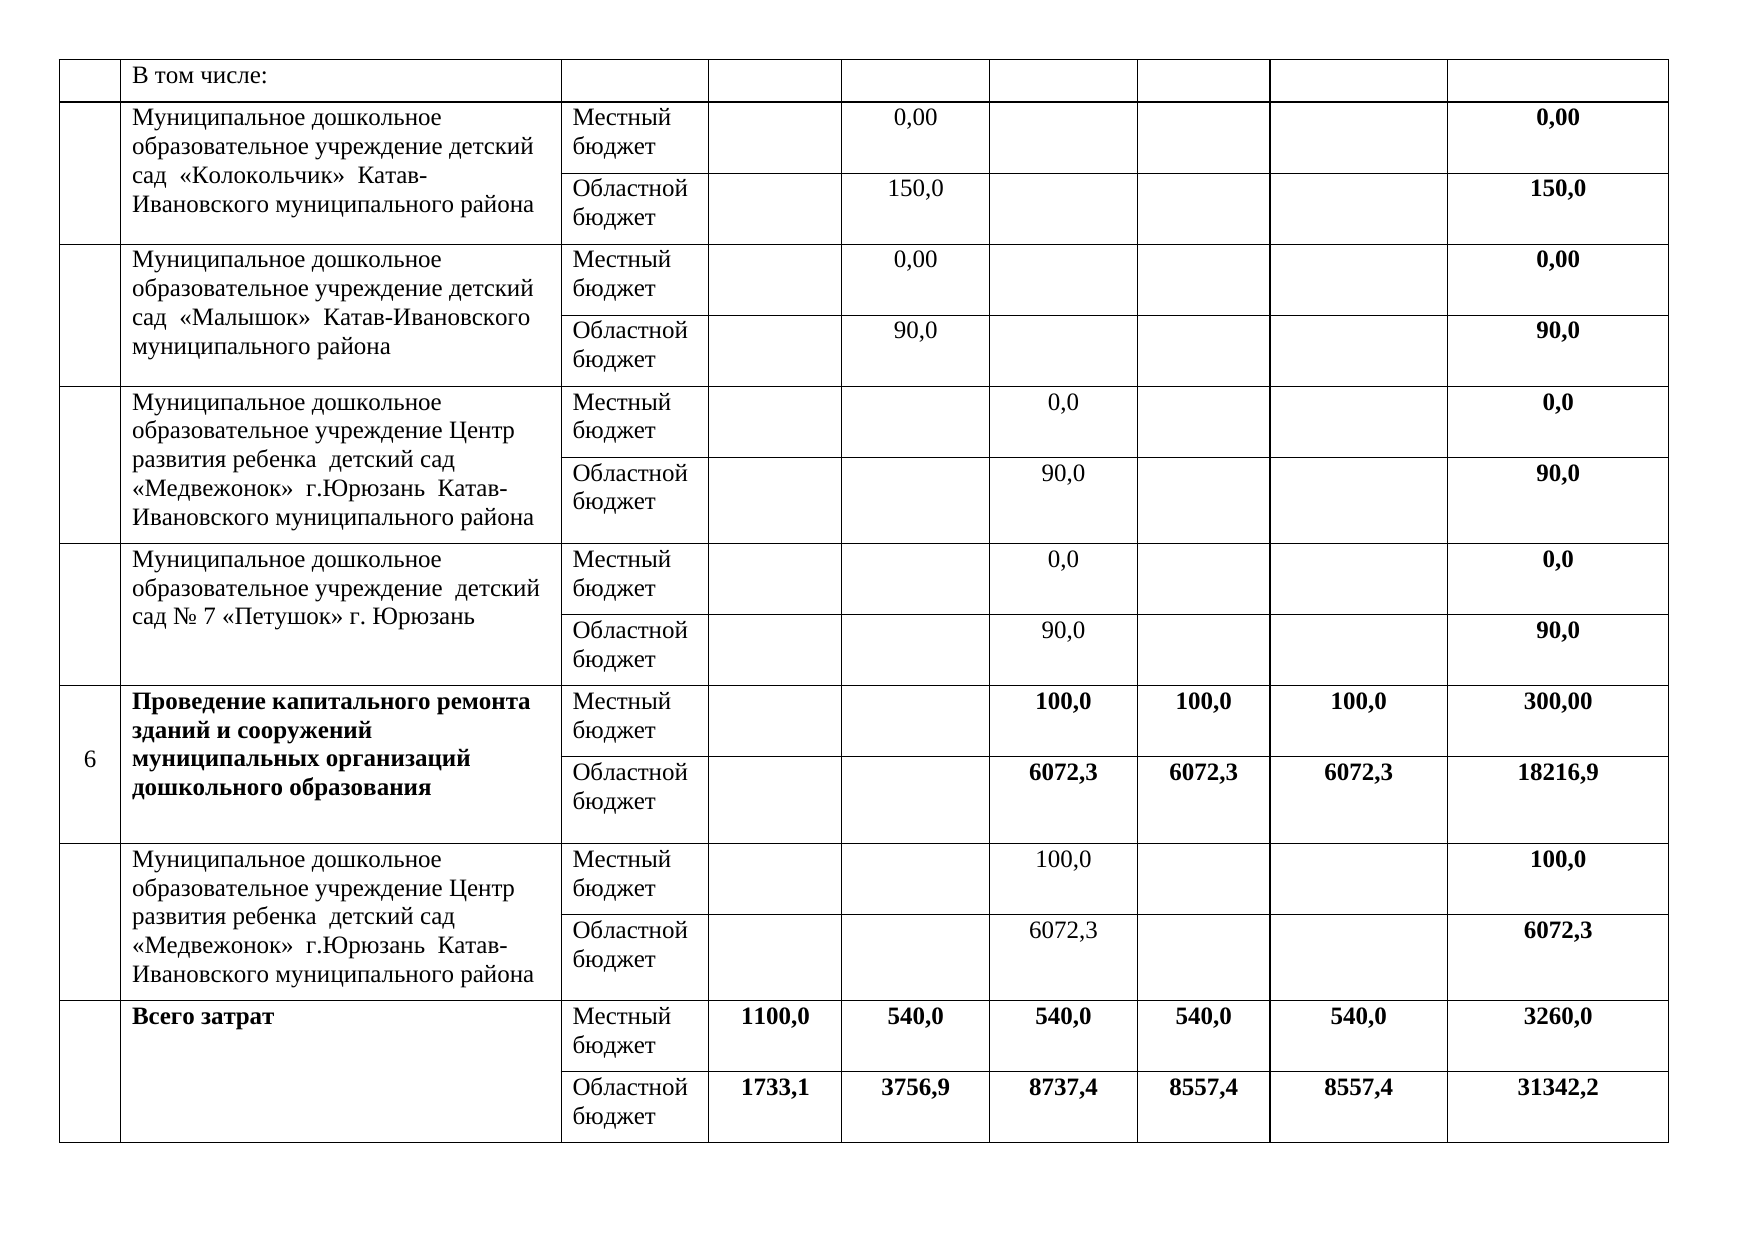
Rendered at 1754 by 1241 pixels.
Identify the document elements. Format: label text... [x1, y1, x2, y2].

table_cell [1138, 174, 1269, 243]
table_cell 6072,3 [1138, 757, 1269, 843]
table_cell [842, 544, 989, 614]
table_cell Местный бюджет [562, 387, 708, 457]
table_cell [709, 174, 841, 243]
table_cell [1271, 387, 1447, 457]
table_cell [709, 103, 841, 172]
table_cell 6072,3 [990, 915, 1137, 1000]
table_cell 0,0 [990, 544, 1137, 614]
table_cell [1271, 103, 1447, 172]
table_cell [1448, 60, 1668, 101]
table_cell [1271, 615, 1447, 685]
table_cell Областной бюджет [562, 174, 708, 243]
table_cell Муниципальное дошкольное образовательное учреждение Центр развития ребенка детский сад «Медвежонок» г.Юрюзань Катав-Ивановского муниципального района [121, 387, 561, 543]
table_cell 3260,0 [1448, 1001, 1668, 1071]
table_cell 540,0 [1138, 1001, 1269, 1071]
table_cell Местный бюджет [562, 844, 708, 914]
table_cell 100,0 [990, 686, 1137, 756]
table_cell Муниципальное дошкольное образовательное учреждение Центр развития ребенка детский сад «Медвежонок» г.Юрюзань Катав-Ивановского муниципального района [121, 844, 561, 1000]
table_cell [709, 757, 841, 843]
table_cell [842, 844, 989, 914]
table_cell Проведение капитального ремонта зданий и сооружений муниципальных организаций дошкольного образования [121, 686, 561, 843]
table_cell [60, 544, 120, 685]
table_cell 0,00 [1448, 103, 1668, 172]
table_cell [1138, 103, 1269, 172]
table_cell [709, 844, 841, 914]
table_cell Местный бюджет [562, 103, 708, 172]
table_cell [709, 316, 841, 386]
table_cell [60, 387, 120, 543]
table_cell 540,0 [1271, 1001, 1447, 1071]
table_cell [990, 174, 1137, 243]
table_cell [60, 844, 120, 1000]
table_cell [1138, 387, 1269, 457]
table_cell [1138, 544, 1269, 614]
table_cell [1271, 316, 1447, 386]
table_cell [842, 458, 989, 543]
table_cell 150,0 [1448, 174, 1668, 243]
table_cell 0,0 [990, 387, 1137, 457]
table_cell [1138, 615, 1269, 685]
table_cell 8557,4 [1138, 1072, 1269, 1142]
table_cell [709, 544, 841, 614]
table_cell Муниципальное дошкольное образовательное учреждение детский сад № 7 «Петушок» г. Юрюзань [121, 544, 561, 685]
table_cell [842, 60, 989, 101]
table_cell 0,00 [842, 103, 989, 172]
table_cell [990, 103, 1137, 172]
table_cell [1271, 245, 1447, 314]
table_cell [1138, 245, 1269, 314]
table_cell 90,0 [1448, 615, 1668, 685]
table_cell [842, 915, 989, 1000]
table_cell [1271, 60, 1447, 101]
table_cell [709, 245, 841, 314]
table_cell 3756,9 [842, 1072, 989, 1142]
table_cell 8737,4 [990, 1072, 1137, 1142]
table_cell 1100,0 [709, 1001, 841, 1071]
table_cell [709, 458, 841, 543]
table_cell 1733,1 [709, 1072, 841, 1142]
table_cell [1138, 844, 1269, 914]
table_cell [990, 316, 1137, 386]
table_cell Областной бюджет [562, 915, 708, 1000]
table_cell [1271, 458, 1447, 543]
table_cell 0,0 [1448, 387, 1668, 457]
table_cell Местный бюджет [562, 1001, 708, 1071]
table_cell [709, 686, 841, 756]
table_cell 0,00 [842, 245, 989, 314]
table_cell 6 [60, 686, 120, 843]
table_cell [842, 757, 989, 843]
table_cell Муниципальное дошкольное образовательное учреждение детский сад «Колокольчик» Катав-Ивановского муниципального района [121, 103, 561, 243]
table_cell 6072,3 [1448, 915, 1668, 1000]
table_cell 90,0 [1448, 458, 1668, 543]
table_cell 90,0 [990, 458, 1137, 543]
table_cell 6072,3 [1271, 757, 1447, 843]
table_cell 90,0 [1448, 316, 1668, 386]
table_cell [60, 103, 120, 243]
table_cell Муниципальное дошкольное образовательное учреждение детский сад «Малышок» Катав-Ивановского муниципального района [121, 245, 561, 386]
table_cell [1271, 844, 1447, 914]
table_cell Местный бюджет [562, 686, 708, 756]
table_cell [990, 60, 1137, 101]
table_cell [60, 1001, 120, 1142]
table_cell [1138, 60, 1269, 101]
table_cell [1271, 544, 1447, 614]
table_cell 540,0 [990, 1001, 1137, 1071]
table_cell Областной бюджет [562, 757, 708, 843]
table_cell [842, 615, 989, 685]
table_cell 150,0 [842, 174, 989, 243]
table_cell 8557,4 [1271, 1072, 1447, 1142]
table_cell 100,0 [990, 844, 1137, 914]
table_cell 100,0 [1448, 844, 1668, 914]
table_cell В том числе: [121, 60, 561, 101]
table_cell [1271, 174, 1447, 243]
table_cell [842, 686, 989, 756]
table_cell [562, 60, 708, 101]
table_cell [1138, 458, 1269, 543]
table_cell [709, 387, 841, 457]
table_cell Областной бюджет [562, 1072, 708, 1142]
table_cell Областной бюджет [562, 615, 708, 685]
table_cell [990, 245, 1137, 314]
table_cell [60, 60, 120, 101]
table_cell Местный бюджет [562, 544, 708, 614]
table_cell Всего затрат [121, 1001, 561, 1142]
table_cell 6072,3 [990, 757, 1137, 843]
table_cell [709, 615, 841, 685]
table_cell 90,0 [842, 316, 989, 386]
table_cell [1138, 316, 1269, 386]
table_cell 0,0 [1448, 544, 1668, 614]
table_cell Местный бюджет [562, 245, 708, 314]
table_cell 100,0 [1138, 686, 1269, 756]
table_cell 540,0 [842, 1001, 989, 1071]
table_cell [1138, 915, 1269, 1000]
table_cell 90,0 [990, 615, 1137, 685]
table_cell 300,00 [1448, 686, 1668, 756]
table_cell 100,0 [1271, 686, 1447, 756]
table_cell 18216,9 [1448, 757, 1668, 843]
table_cell [709, 60, 841, 101]
table_cell [709, 915, 841, 1000]
table_cell [60, 245, 120, 386]
table_cell [842, 387, 989, 457]
table_cell [1271, 915, 1447, 1000]
table_cell Областной бюджет [562, 458, 708, 543]
table_cell Областной бюджет [562, 316, 708, 386]
table_cell 0,00 [1448, 245, 1668, 314]
table_cell 31342,2 [1448, 1072, 1668, 1142]
